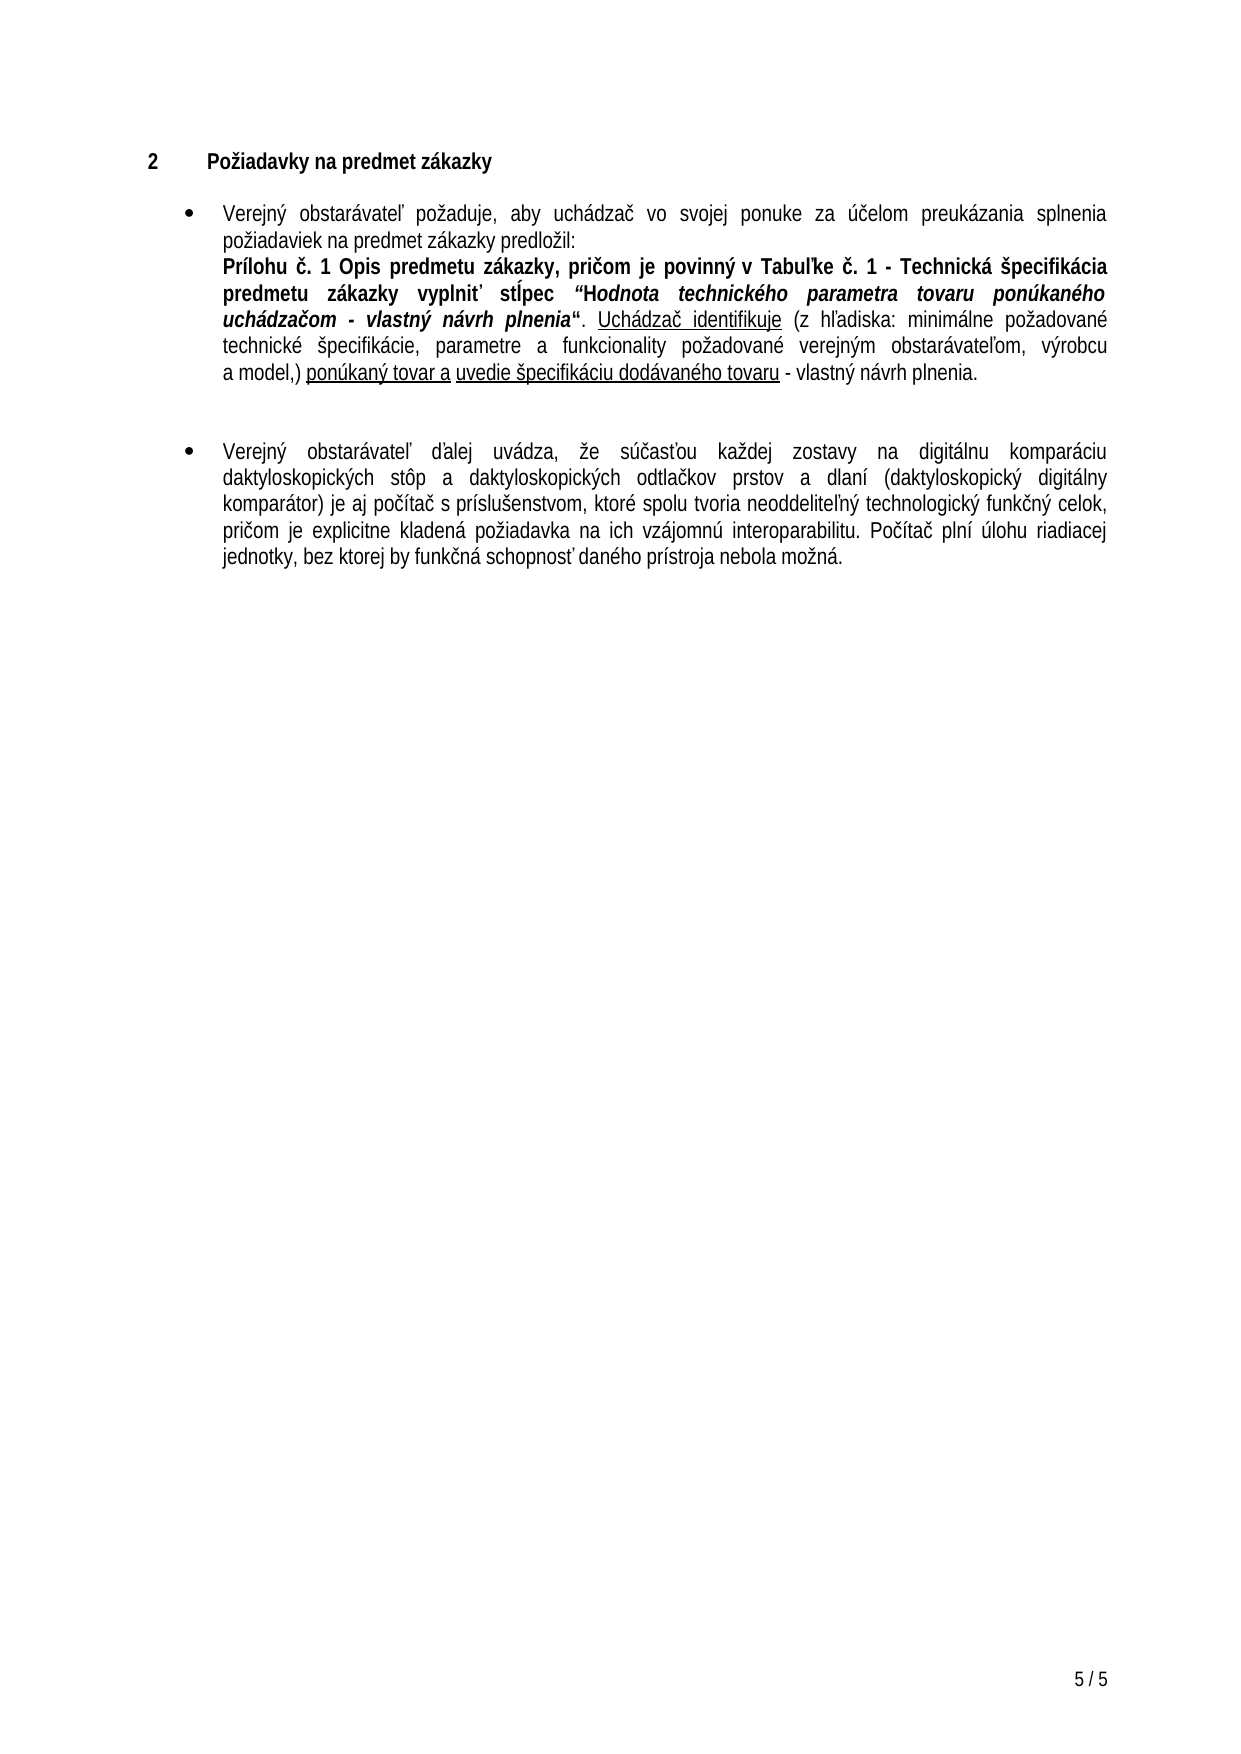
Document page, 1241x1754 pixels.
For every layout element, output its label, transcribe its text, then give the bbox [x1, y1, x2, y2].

list Verejný obstarávateľ ďalej uvádza, že súčasťou každej zostavy na digitálnu komparáciu daktyloskopických stôp a daktyloskopických odtlačkov prstov a dlaní (daktyloskopický digitálny komparátor) je aj počítač s príslušenstvom, ktoré spolu tvoria neoddeliteľný technologický funkčný celok, pričom je explicitne kladená požiadavka na ich vzájomnú interoparabilitu. Počítač plní úlohu riadiacej jednotky, bez ktorej by funkčná schopnosť daného prístroja nebola možná. [185, 438, 1107, 569]
subtitle 2 Požiadavky na predmet zákazky [148, 148, 1107, 174]
list Verejný obstarávateľ požaduje, aby uchádzač vo svojej ponuke za účelom preukázania splnenia požiadaviek na predmet zákazky predložil: [185, 200, 1107, 253]
list Prílohu č. 1 Opis predmetu zákazky, pričom je povinný v Tabuľke č. 1 - Technická špecifikácia predmetu zákazky vyplniť stĺpec “Hodnota technického parametra tovaru ponúkaného uchádzačom - vlastný návrh plnenia“. Uchádzač identifikuje (z hľadiska: minimálne požadované technické špecifikácie, parametre a funkcionality požadované verejným obstarávateľom, výrobcu a model,) ponúkaný tovar a uvedie špecifikáciu dodávaného tovaru - vlastný návrh plnenia. [223, 253, 1107, 385]
